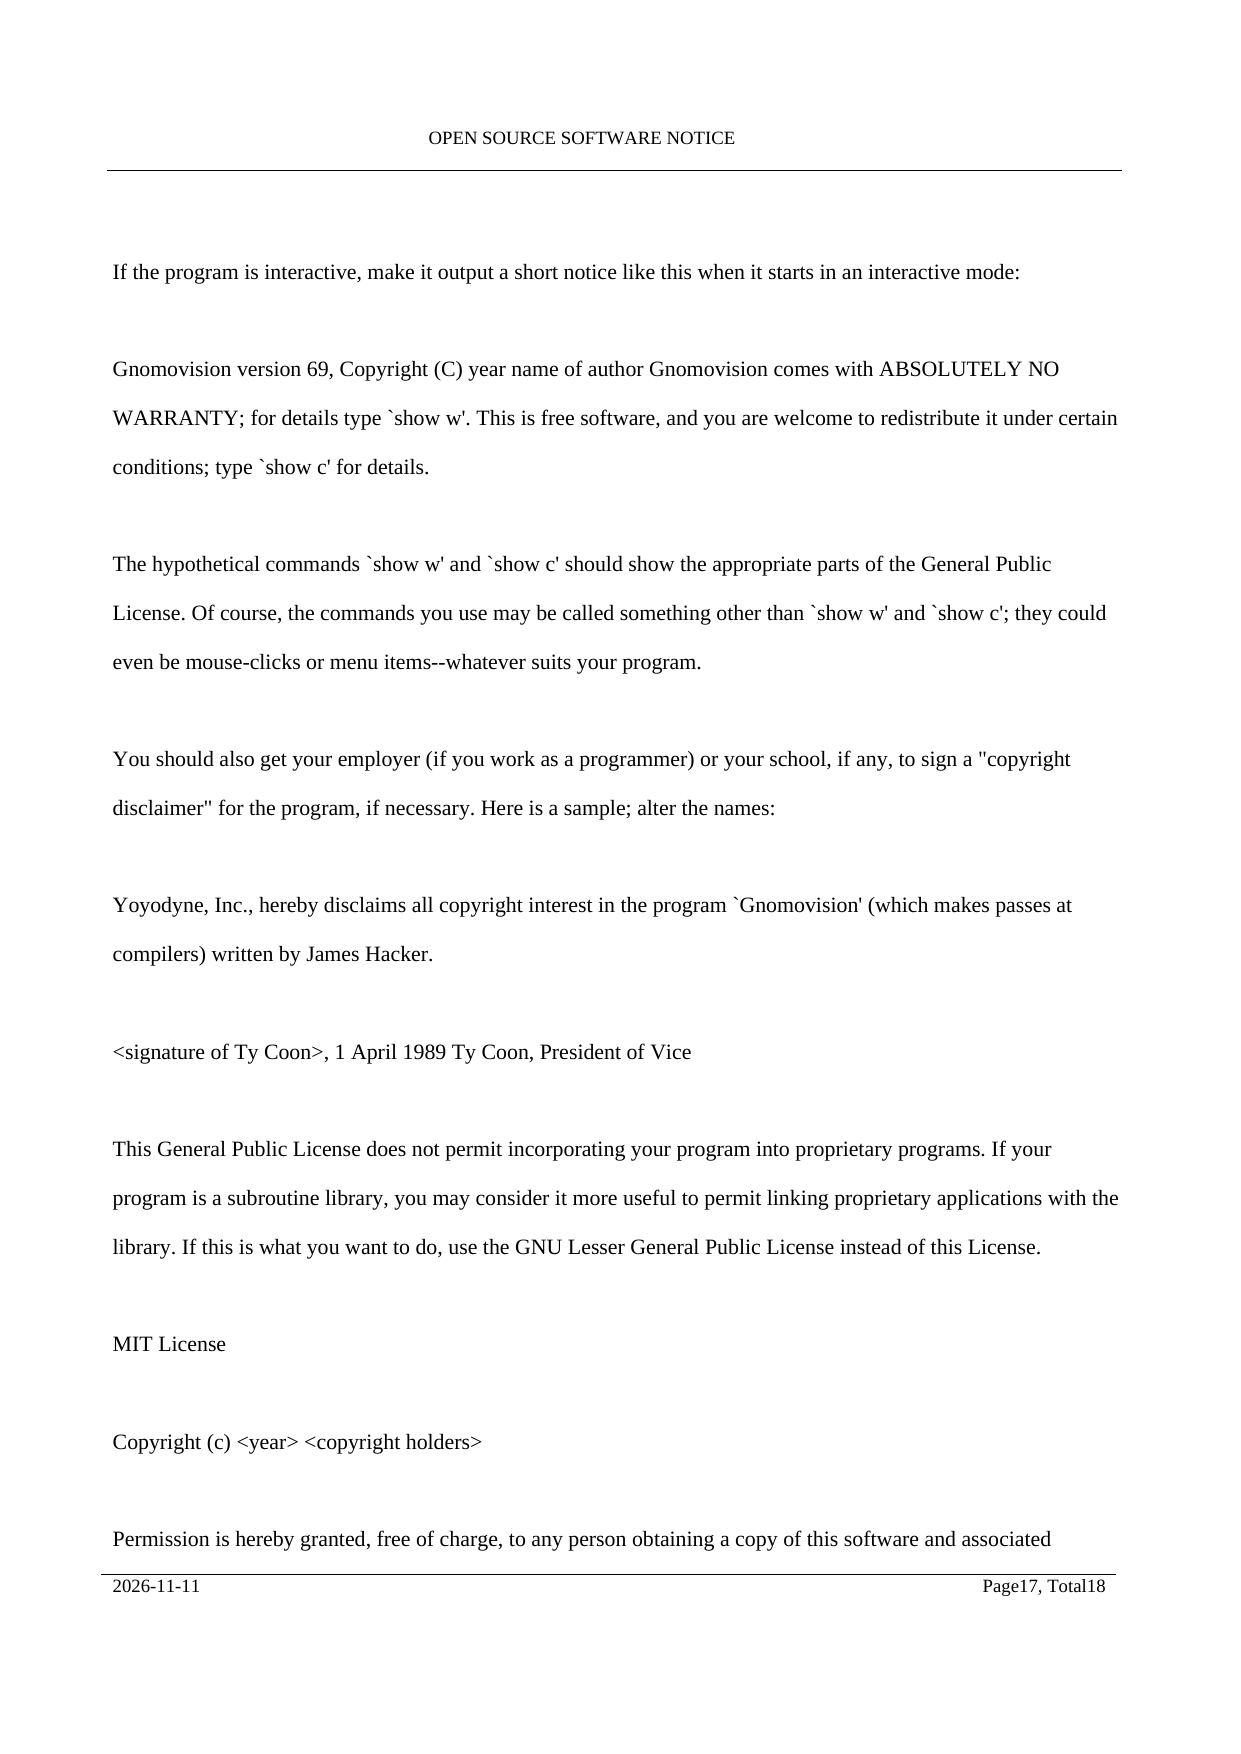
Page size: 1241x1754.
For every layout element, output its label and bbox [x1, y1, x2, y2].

text [112, 206, 1128, 1555]
